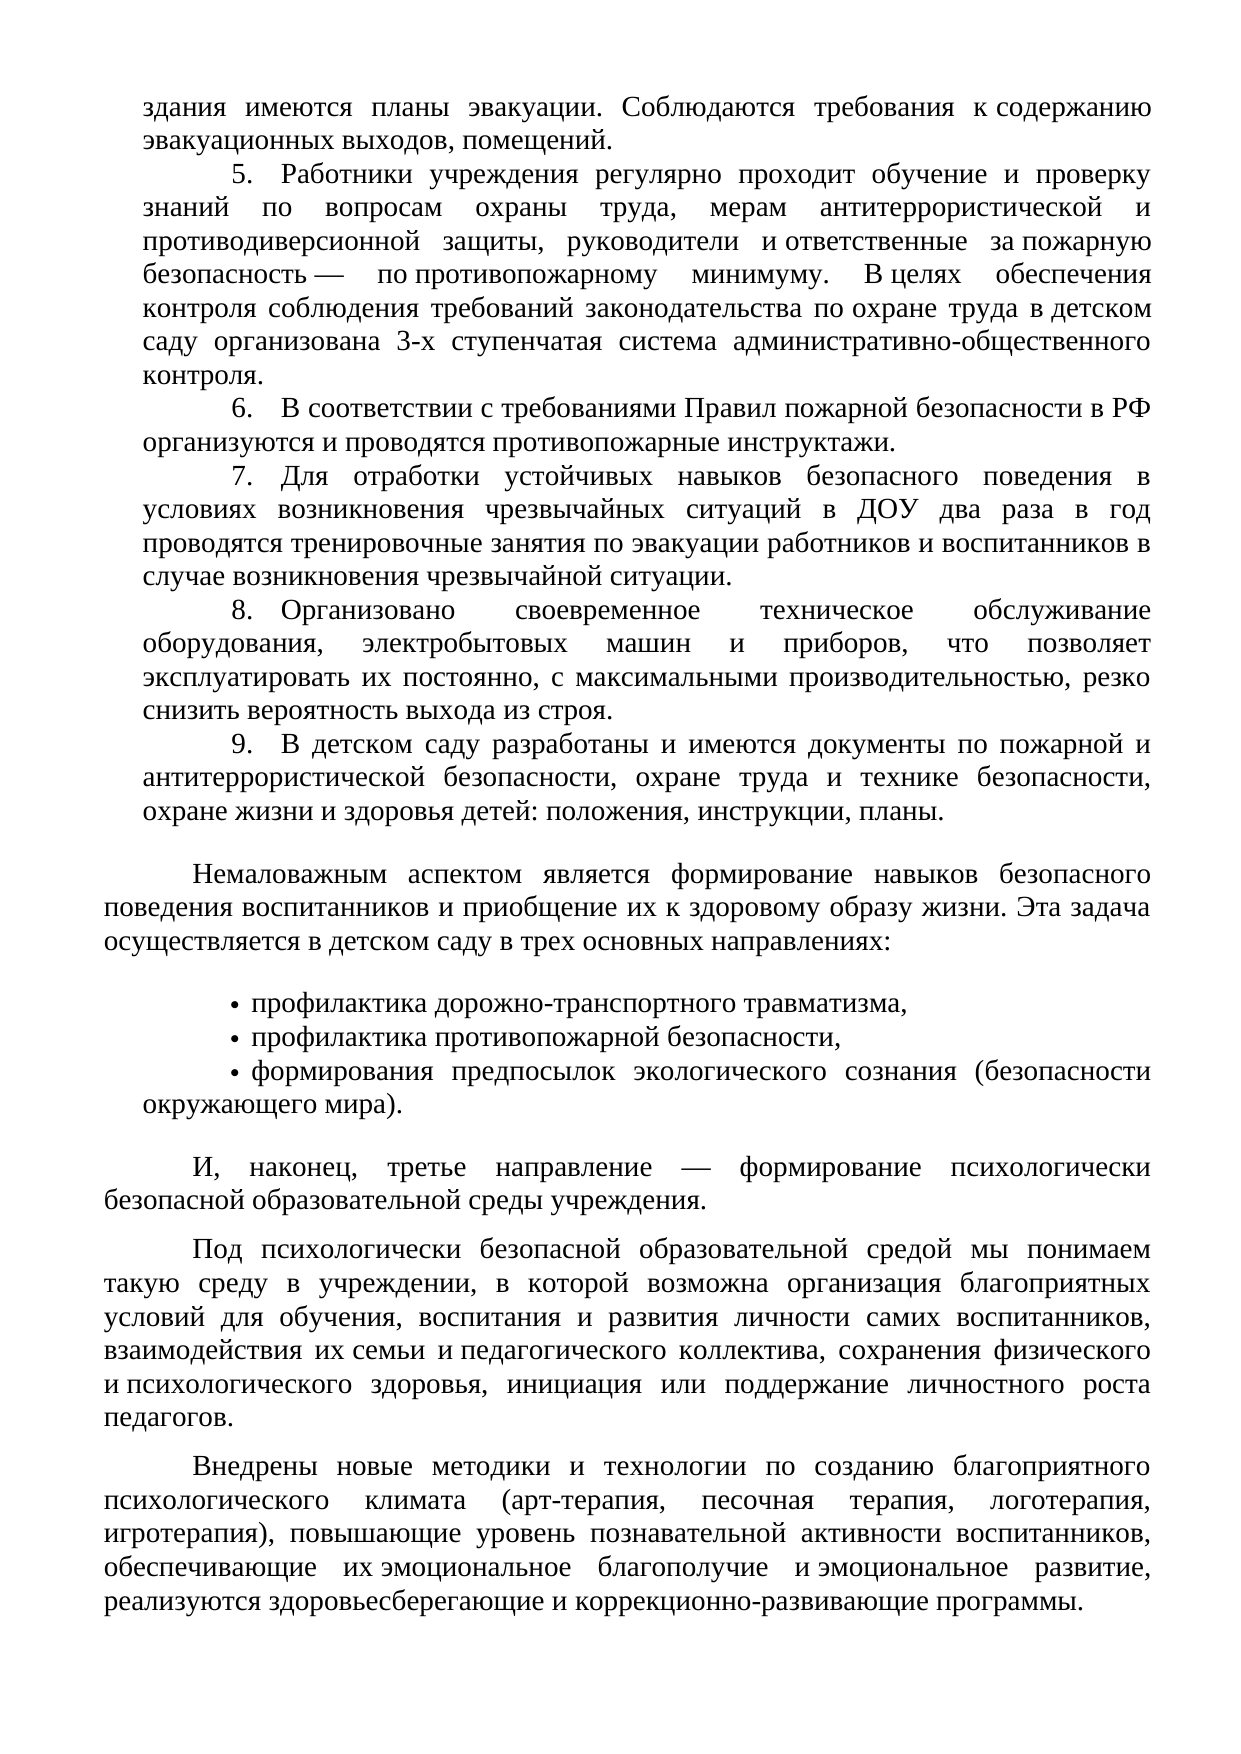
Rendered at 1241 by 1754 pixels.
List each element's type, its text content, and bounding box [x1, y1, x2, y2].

list профилактика противопожарной безопасности, [142, 1019, 1152, 1053]
text Внедрены новые методики и технологии по созданию благоприятного психологического климата (арт-терапия, песочная терапия, логотерапия, игротерапия), повышающие уровень познавательной активности воспитанников, обеспечивающие их эмоциональное благополучие и эмоциональное развитие, реализуются здоровьесберегающие и коррекционно-развивающие программы. [103, 1448, 1152, 1616]
list профилактика дорожно-транспортного травматизма, [142, 986, 1152, 1019]
list В детском саду разработаны и имеются документы по пожарной и антитеррористической безопасности, охране труда и технике безопасности, охране жизни и здоровья детей: положения, инструкции, планы. [142, 726, 1152, 827]
list формирования предпосылок экологического сознания (безопасности окружающего мира). [142, 1053, 1152, 1120]
list Организовано своевременное техническое обслуживание оборудования, электробытовых машин и приборов, что позволяет эксплуатировать их постоянно, с максимальными производительностью, резко снизить вероятность выхода из строя. [142, 592, 1152, 726]
list В соответствии с требованиями Правил пожарной безопасности в РФ организуются и проводятся противопожарные инструктажи. [142, 391, 1152, 458]
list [142, 89, 1152, 156]
list Работники учреждения регулярно проходит обучение и проверку знаний по вопросам охраны труда, мерам антитеррористической и противодиверсионной защиты, руководители и ответственные за пожарную безопасность — по противопожарному минимуму. В целях обеспечения контроля соблюдения требований законодательства по охране труда в детском саду организована 3-х ступенчатая система административно-общественного контроля. [142, 156, 1152, 391]
text Под психологически безопасной образовательной средой мы понимаем такую среду в учреждении, в которой возможна организация благоприятных условий для обучения, воспитания и развития личности самих воспитанников, взаимодействия их семьи и педагогического коллектива, сохранения физического и психологического здоровья, инициация или поддержание личностного роста педагогов. [103, 1232, 1152, 1433]
text И, наконец, третье направление — формирование психологически безопасной образовательной среды учреждения. [103, 1149, 1152, 1216]
list Для отработки устойчивых навыков безопасного поведения в условиях возникновения чрезвычайных ситуаций в ДОУ два раза в год проводятся тренировочные занятия по эвакуации работников и воспитанников в случае возникновения чрезвычайной ситуации. [142, 458, 1152, 592]
text Немаловажным аспектом является формирование навыков безопасного поведения воспитанников и приобщение их к здоровому образу жизни. Эта задача осуществляется в детском саду в трех основных направлениях: [103, 856, 1152, 956]
